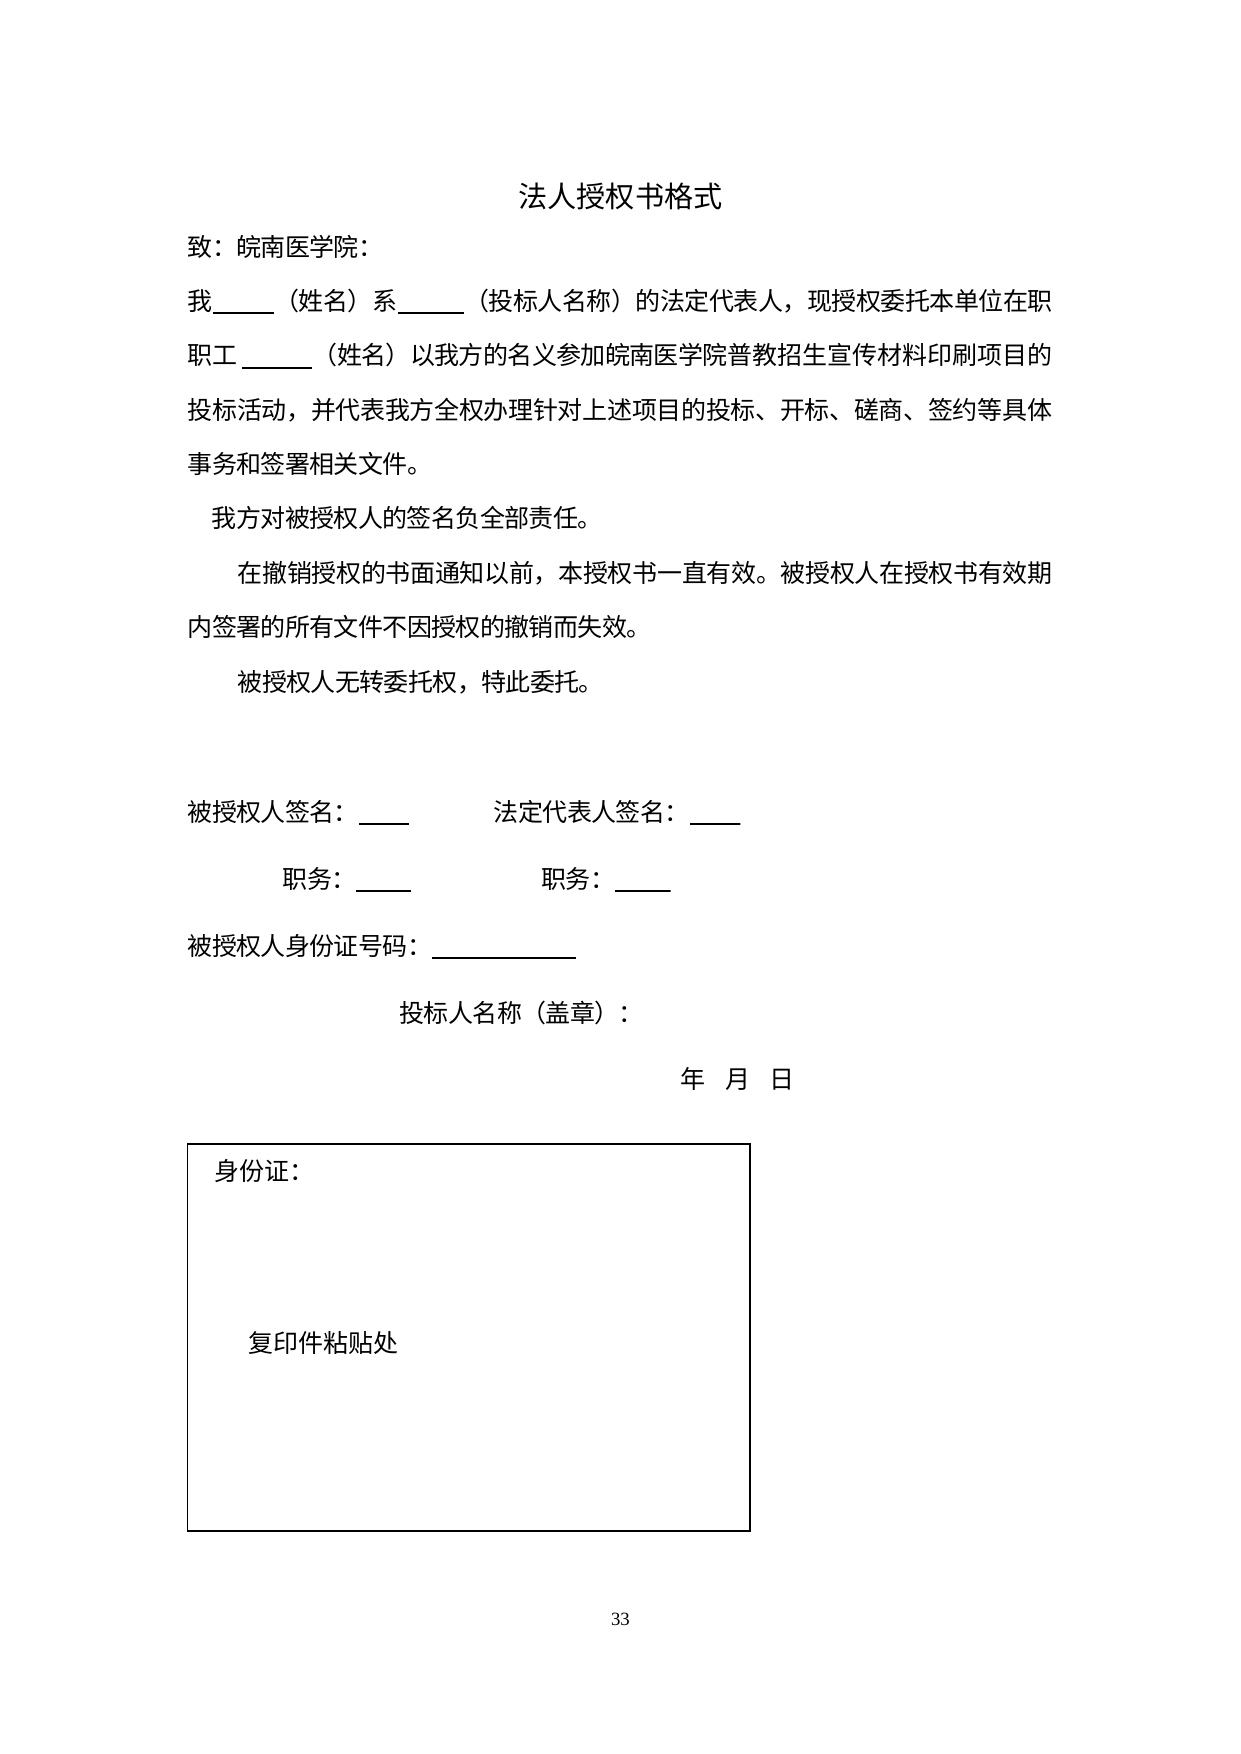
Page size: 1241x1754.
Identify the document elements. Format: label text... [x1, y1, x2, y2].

text 被授权人签名： 法定代表人签名： [187, 792, 1053, 829]
text 法人授权书格式 [187, 162, 1053, 227]
text 年 月 日 [187, 1060, 1053, 1096]
text 被授权人身份证号码： [187, 926, 1053, 962]
text 我方对被授权人的签名负全部责任。 [187, 499, 1053, 535]
text 投标人名称（盖章）： [187, 993, 1053, 1029]
text 在撤销授权的书面通知以前，本授权书一直有效。被授权人在授权书有效期内签署的所有文件不因授权的撤销而失效。 [187, 553, 1053, 644]
text 我 （姓名）系 （投标人名称）的法定代表人，现授权委托本单位在职职工 （姓名）以我方的名义参加皖南医学院普教招生宣传材料印刷项目的投标活动，并代表我方全权办理针对上述项目的投标、开标、磋商、签约等具体事务和签署相关文件。 [187, 281, 1053, 481]
text 被授权人无转委托权，特此委托。 [187, 662, 1053, 698]
text 致：皖南医学院： [187, 227, 1053, 263]
text 职务： 职务： [187, 859, 1053, 896]
